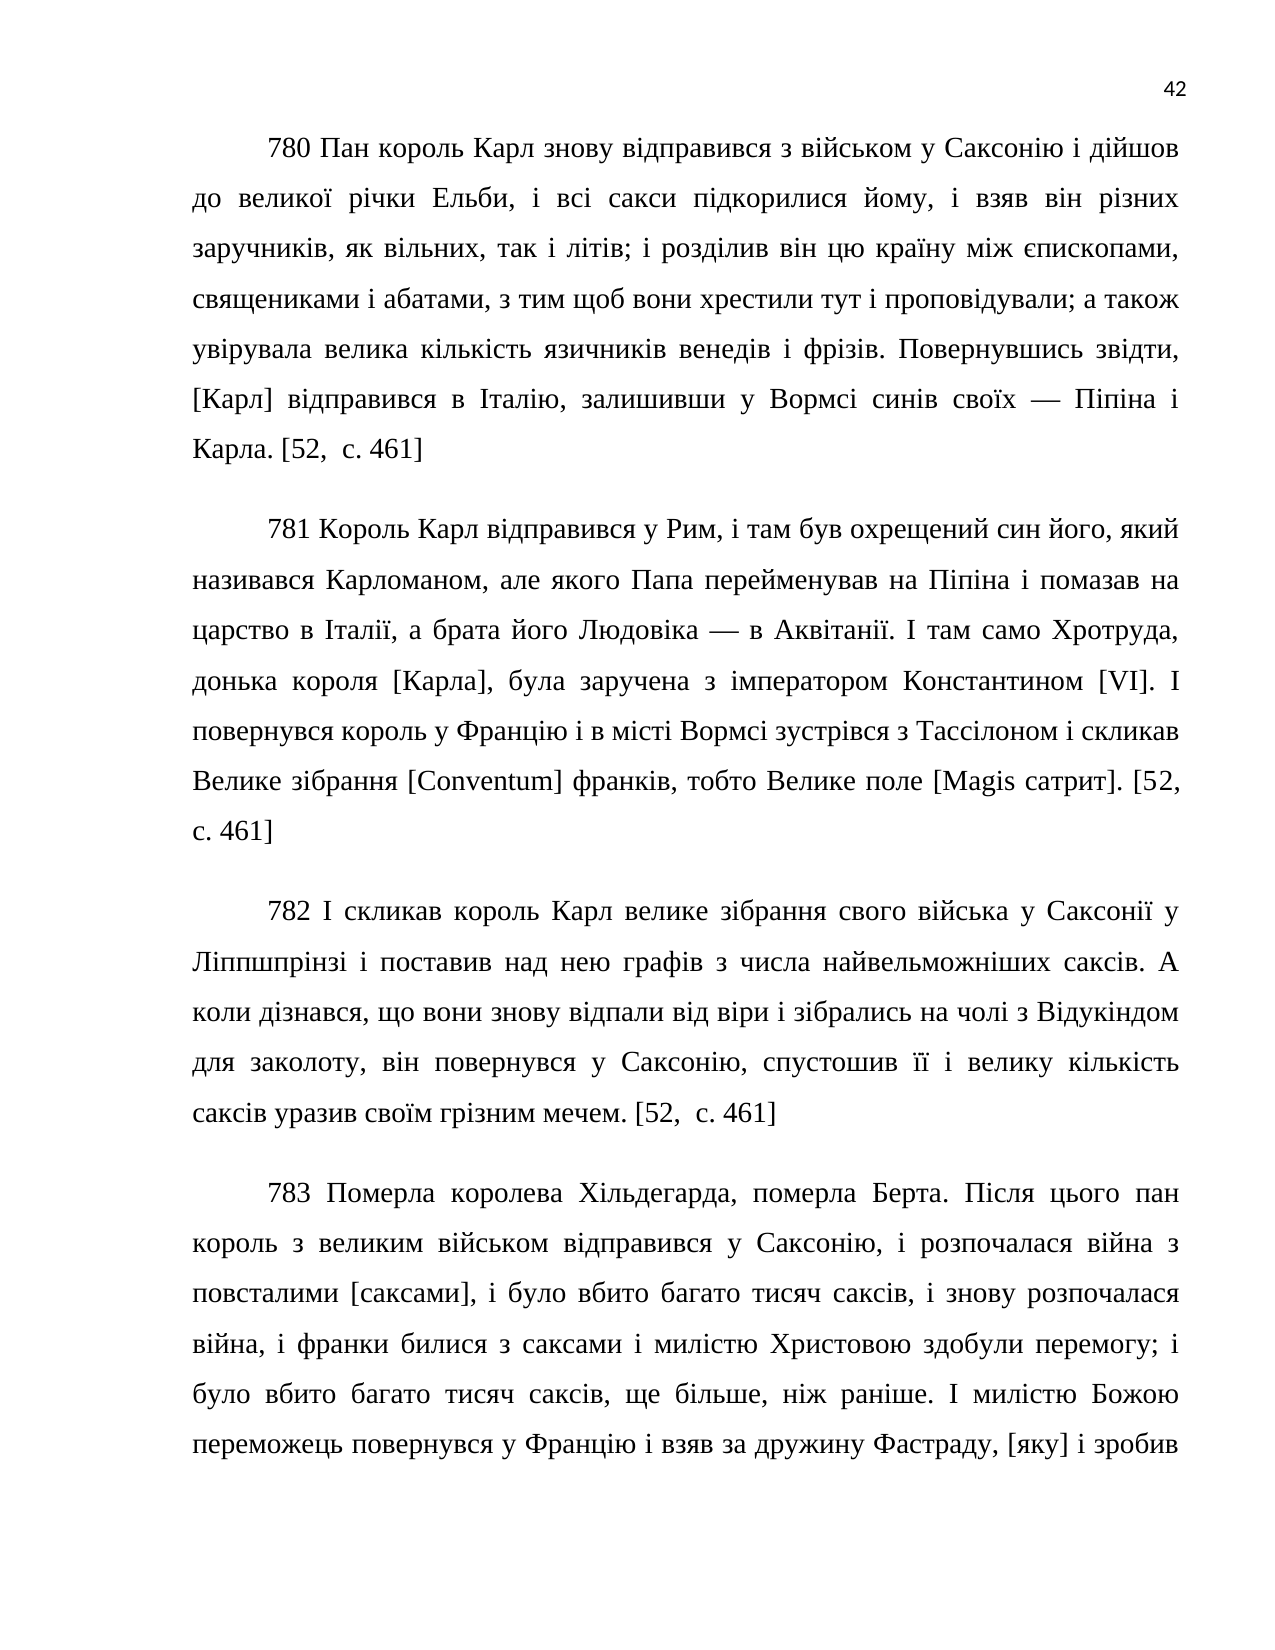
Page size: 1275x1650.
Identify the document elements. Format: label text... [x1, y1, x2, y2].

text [192, 1175, 1181, 1460]
text 782 І скликав король Карл велике зібрання свого війська у Саксонії у Ліппшпрінзі і поставив над нею графів з числа найвельможніших саксів. А коли дізнався, що вони знову відпали від віри і зібрались на чолі з Відукіндом для заколоту, він повернувся у Саксонію, спустошив її і велику кількість саксів уразив своїм грізним мечем. [52, с. 461] [192, 893, 1181, 1128]
text 781 Король Карл відправився у Рим, і там був охрещений син його, який називався Карломаном, але якого Папа перейменував на Піпіна і помазав на царство в Італії, а брата його Людовіка — в Аквітанії. І там само Хротруда, донька короля [Карла], була заручена з імператором Константином [VI]. І повернувся король у Францію і в місті Вормсі зустрівся з Тассілоном і скликав Велике зібрання [Conventum] франків, тобто Велике поле [Magis сатрит]. [52, с. 461] [192, 512, 1181, 847]
text 780 Пан король Карл знову відправився з військом у Саксонію і дійшов до великої річки Ельби, і всі сакси підкорилися йому, і взяв він різних заручників, як вільних, так і літів; і розділив він цю країну між єпископами, священиками і абатами, з тим щоб вони хрестили тут і проповідували; а також увірувала велика кількість язичників венедів і фрізів. Повернувшись звідти, [Карл] відправився в Італію, залишивши у Вормсі синів своїх — Піпіна і Карла. [52, с. 461] [192, 130, 1181, 465]
